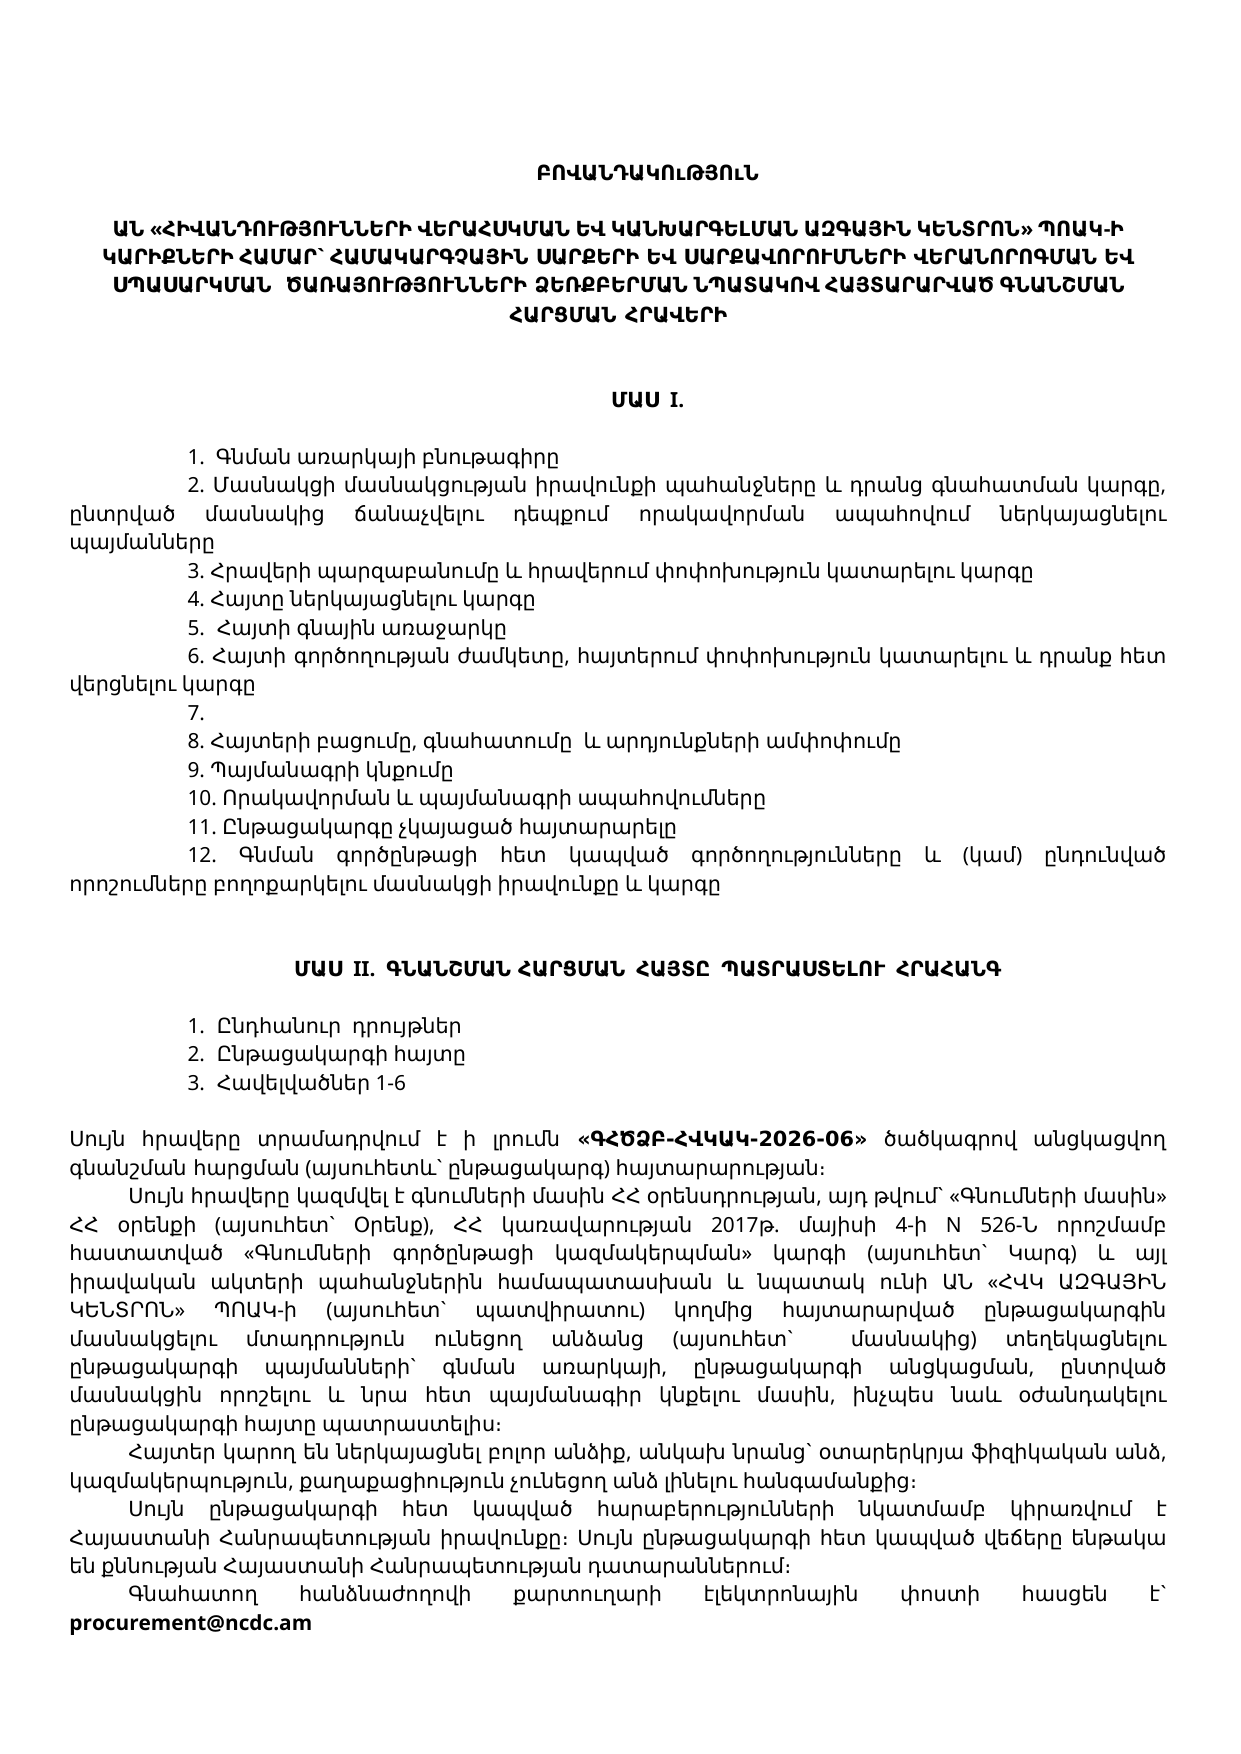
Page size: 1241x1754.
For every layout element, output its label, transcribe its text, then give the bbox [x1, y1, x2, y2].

text 12. Գնման գործընթացի հետ կապված գործողությունները և (կամ) ընդունված որոշումները բողոքարկելու մասնակցի իրավունքը և կարգը [69, 840, 1167, 897]
text Գնահատող հանձնաժողովի քարտուղարի էլեկտրոնային փոստի հասցեն է` procurement@ncdc.am [69, 1579, 1167, 1636]
text 3. Հրավերի պարզաբանումը և հրավերում փոփոխություն կատարելու կարգը [69, 556, 1167, 584]
text Հայտեր կարող են ներկայացնել բոլոր անձիք, անկախ նրանց` օտարերկրյա ֆիզիկական անձ, կազմակերպություն, քաղաքացիություն չունեցող անձ լինելու հանգամանքից։ [69, 1437, 1167, 1494]
text 2. Մասնակցի մասնակցության իրավունքի պահանջները և դրանց գնահատման կարգը, ընտրված մասնակից ճանաչվելու դեպքում որակավորման ապահովում ներկայացնելու պայմանները [69, 471, 1167, 556]
text Սույն ընթացակարգի հետ կապված հարաբերությունների նկատմամբ կիրառվում է Հայաստանի Հանրապետության իրավունքը։ Սույն ընթացակարգի հետ կապված վեճերը ենթակա են քննության Հայաստանի Հանրապետության դատարաններում։ [69, 1494, 1167, 1579]
text 5. Հայտի գնային առաջարկը [69, 613, 1167, 641]
text 10. Որակավորման և պայմանագրի ապահովումները [69, 783, 1167, 812]
text 3. Հավելվածներ 1-6 [69, 1068, 1167, 1096]
text 9. Պայմանագրի կնքումը [69, 755, 1167, 783]
text ՄԱՍ II. ԳՆԱՆՇՄԱՆ ՀԱՐՑՄԱՆ ՀԱՅՏԸ ՊԱՏՐԱՍՏԵԼՈՒ ՀՐԱՀԱՆԳ [69, 954, 1167, 982]
text 1. Գնման առարկայի բնութագիրը [69, 442, 1167, 471]
text ԱՆ «ՀԻՎԱՆԴՈՒԹՅՈՒՆՆԵՐԻ ՎԵՐԱՀՍԿՄԱՆ ԵՎ ԿԱՆԽԱՐԳԵԼՄԱՆ ԱԶԳԱՅԻՆ ԿԵՆՏՐՈՆ» ՊՈԱԿ-Ի ԿԱՐԻՔՆԵՐԻ ՀԱՄԱՐ` ՀԱՄԱԿԱՐԳՉԱՅԻՆ ՍԱՐՔԵՐԻ ԵՎ ՍԱՐՔԱՎՈՐՈՒՄՆԵՐԻ ՎԵՐԱՆՈՐՈԳՄԱՆ ԵՎ ՍՊԱՍԱՐԿՄԱՆ ԾԱՌԱՅՈՒԹՅՈՒՆՆԵՐԻ ՁԵՌՔԲԵՐՄԱՆ ՆՊԱՏԱԿՈՎ ՀԱՅՏԱՐԱՐՎԱԾ ԳՆԱՆՇՄԱՆ ՀԱՐՑՄԱՆ ՀՐԱՎԵՐԻ [69, 214, 1167, 328]
text ԲՈՎԱՆԴԱԿՈւԹՅՈւՆ [69, 161, 1167, 185]
text 7. [69, 698, 1167, 726]
text 1. Ընդհանուր դրույթներ [69, 1011, 1167, 1039]
text Սույն հրավերը տրամադրվում է ի լրումն «ԳՀԾՁԲ-ՀՎԿԱԿ-2026-06» ծածկագրով անցկացվող գնանշման հարցման (այսուհետև` ընթացակարգ) հայտարարության։ [69, 1124, 1167, 1181]
text 2. Ընթացակարգի հայտը [69, 1039, 1167, 1068]
text 4. Հայտը ներկայացնելու կարգը [69, 584, 1167, 613]
text ՄԱՍ I. [69, 385, 1167, 414]
text 8. Հայտերի բացումը, գնահատումը և արդյունքների ամփոփումը [69, 726, 1167, 755]
text 11. Ընթացակարգը չկայացած հայտարարելը [69, 812, 1167, 840]
text Սույն հրավերը կազմվել է գնումների մասին ՀՀ օրենսդրության, այդ թվում` «Գնումների մասին» ՀՀ օրենքի (այսուհետ` Օրենք), ՀՀ կառավարության 2017թ. մայիսի 4-ի N 526-Ն որոշմամբ հաստատված «Գնումների գործընթացի կազմակերպման» կարգի (այսուհետ` Կարգ) և այլ իրավական ակտերի պահանջներին համապատասխան և նպատակ ունի ԱՆ «ՀՎԿ ԱԶԳԱՅԻՆ ԿԵՆՏՐՈՆ» ՊՈԱԿ-ի (այսուհետ` պատվիրատու) կողմից հայտարարված ընթացակարգին մասնակցելու մտադրություն ունեցող անձանց (այսուհետ` մասնակից) տեղեկացնելու ընթացակարգի պայմանների` գնման առարկայի, ընթացակարգի անցկացման, ընտրված մասնակցին որոշելու և նրա հետ պայմանագիր կնքելու մասին, ինչպես նաև օժանդակելու ընթացակարգի հայտը պատրաստելիս։ [69, 1181, 1167, 1437]
text 6. Հայտի գործողության ժամկետը, հայտերում փոփոխություն կատարելու և դրանք հետ վերցնելու կարգը [69, 641, 1167, 698]
